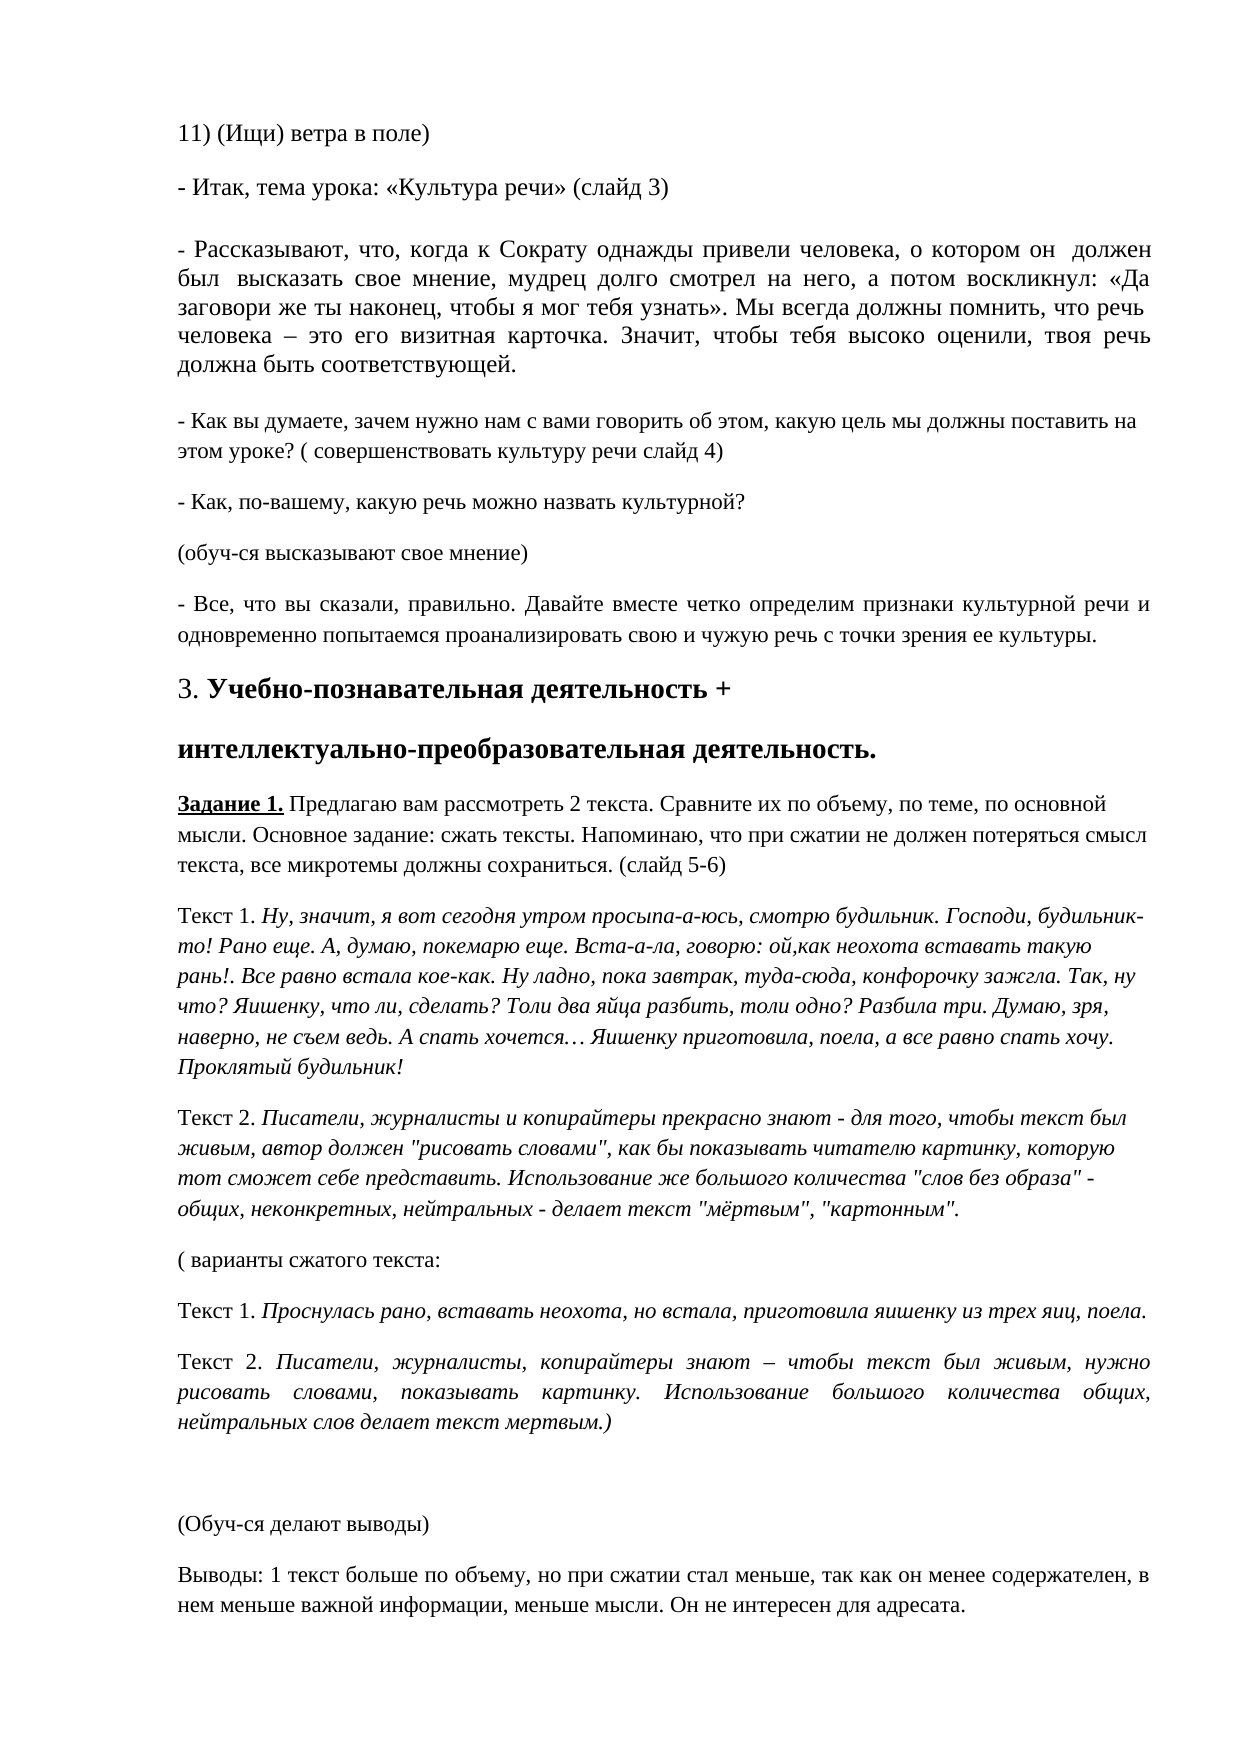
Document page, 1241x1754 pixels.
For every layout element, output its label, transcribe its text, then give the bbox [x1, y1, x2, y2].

text - Рассказывают, что, когда к Сократу однажды привели человека, о котором он должен был высказать свое мнение, мудрец долго смотрел на него, а потом воскликнул: «Да заговори же ты наконец, чтобы я мог тебя узнать». Мы всегда должны помнить, что речь человека – это его визитная карточка. Значит, чтобы тебя высоко оценили, твоя речь должна быть соответствующей. [177, 234, 1152, 378]
text - Все, что вы сказали, правильно. Давайте вместе четко определим признаки культурной речи и одновременно попытаемся проанализировать свою и чужую речь с точки зрения ее культуры. [177, 590, 1152, 647]
text - Как вы думаете, зачем нужно нам с вами говорить об этом, какую цель мы должны поставить на этом уроке? ( совершенствовать культуру речи слайд 4) [177, 407, 1152, 464]
text 11) (Ищи) ветра в поле) [177, 118, 1152, 147]
text - Как, по-вашему, какую речь можно назвать культурной? [177, 488, 1152, 515]
text 3. Учебно-познавательная деятельность + [177, 672, 1152, 705]
text Текст 1. Ну, значит, я вот сегодня утром просыпа-а-юсь, смотрю будильник. Господи, будильник-то! Рано еще. А, думаю, покемарю еще. Вста-а-ла, говорю: ой,как неохота вставать такую рань!. Все равно встала кое-как. Ну ладно, пока завтрак, туда-сюда, конфорочку зажгла. Так, ну что? Яишенку, что ли, сделать? Толи два яйца разбить, толи одно? Разбила три. Думаю, зря, наверно, не съем ведь. А спать хочется… Яишенку приготовила, поела, а все равно спать хочу. Проклятый будильник! [177, 902, 1152, 1079]
text - Итак, тема урока: «Культура речи» (слайд 3) [177, 172, 1152, 201]
text ( варианты сжатого текста: [177, 1246, 1152, 1272]
text Текст 2. Писатели, журналисты, копирайтеры знают – чтобы текст был живым, нужно рисовать словами, показывать картинку. Использование большого количества общих, нейтральных слов делает текст мертвым.) [177, 1348, 1152, 1434]
text Выводы: 1 текст больше по объему, но при сжатии стал меньше, так как он менее содержателен, в нем меньше важной информации, меньше мысли. Он не интересен для адресата. [177, 1561, 1152, 1618]
text Задание 1. Предлагаю вам рассмотреть 2 текста. Сравните их по объему, по теме, по основной мысли. Основное задание: сжать тексты. Напоминаю, что при сжатии не должен потеряться смысл текста, все микротемы должны сохраниться. (слайд 5-6) [177, 790, 1152, 877]
text (обуч-ся высказывают свое мнение) [177, 539, 1152, 566]
text интеллектуально-преобразовательная деятельность. [177, 731, 1152, 764]
text Текст 2. Писатели, журналисты и копирайтеры прекрасно знают - для того, чтобы текст был живым, автор должен "рисовать словами", как бы показывать читателю картинку, которую тот сможет себе представить. Использование же большого количества "слов без образа" - общих, неконкретных, нейтральных - делает текст "мёртвым", "картонным". [177, 1104, 1152, 1221]
text Текст 1. Проснулась рано, вставать неохота, но встала, приготовила яишенку из трех яиц, поела. [177, 1297, 1152, 1323]
text (Обуч-ся делают выводы) [177, 1510, 1152, 1537]
